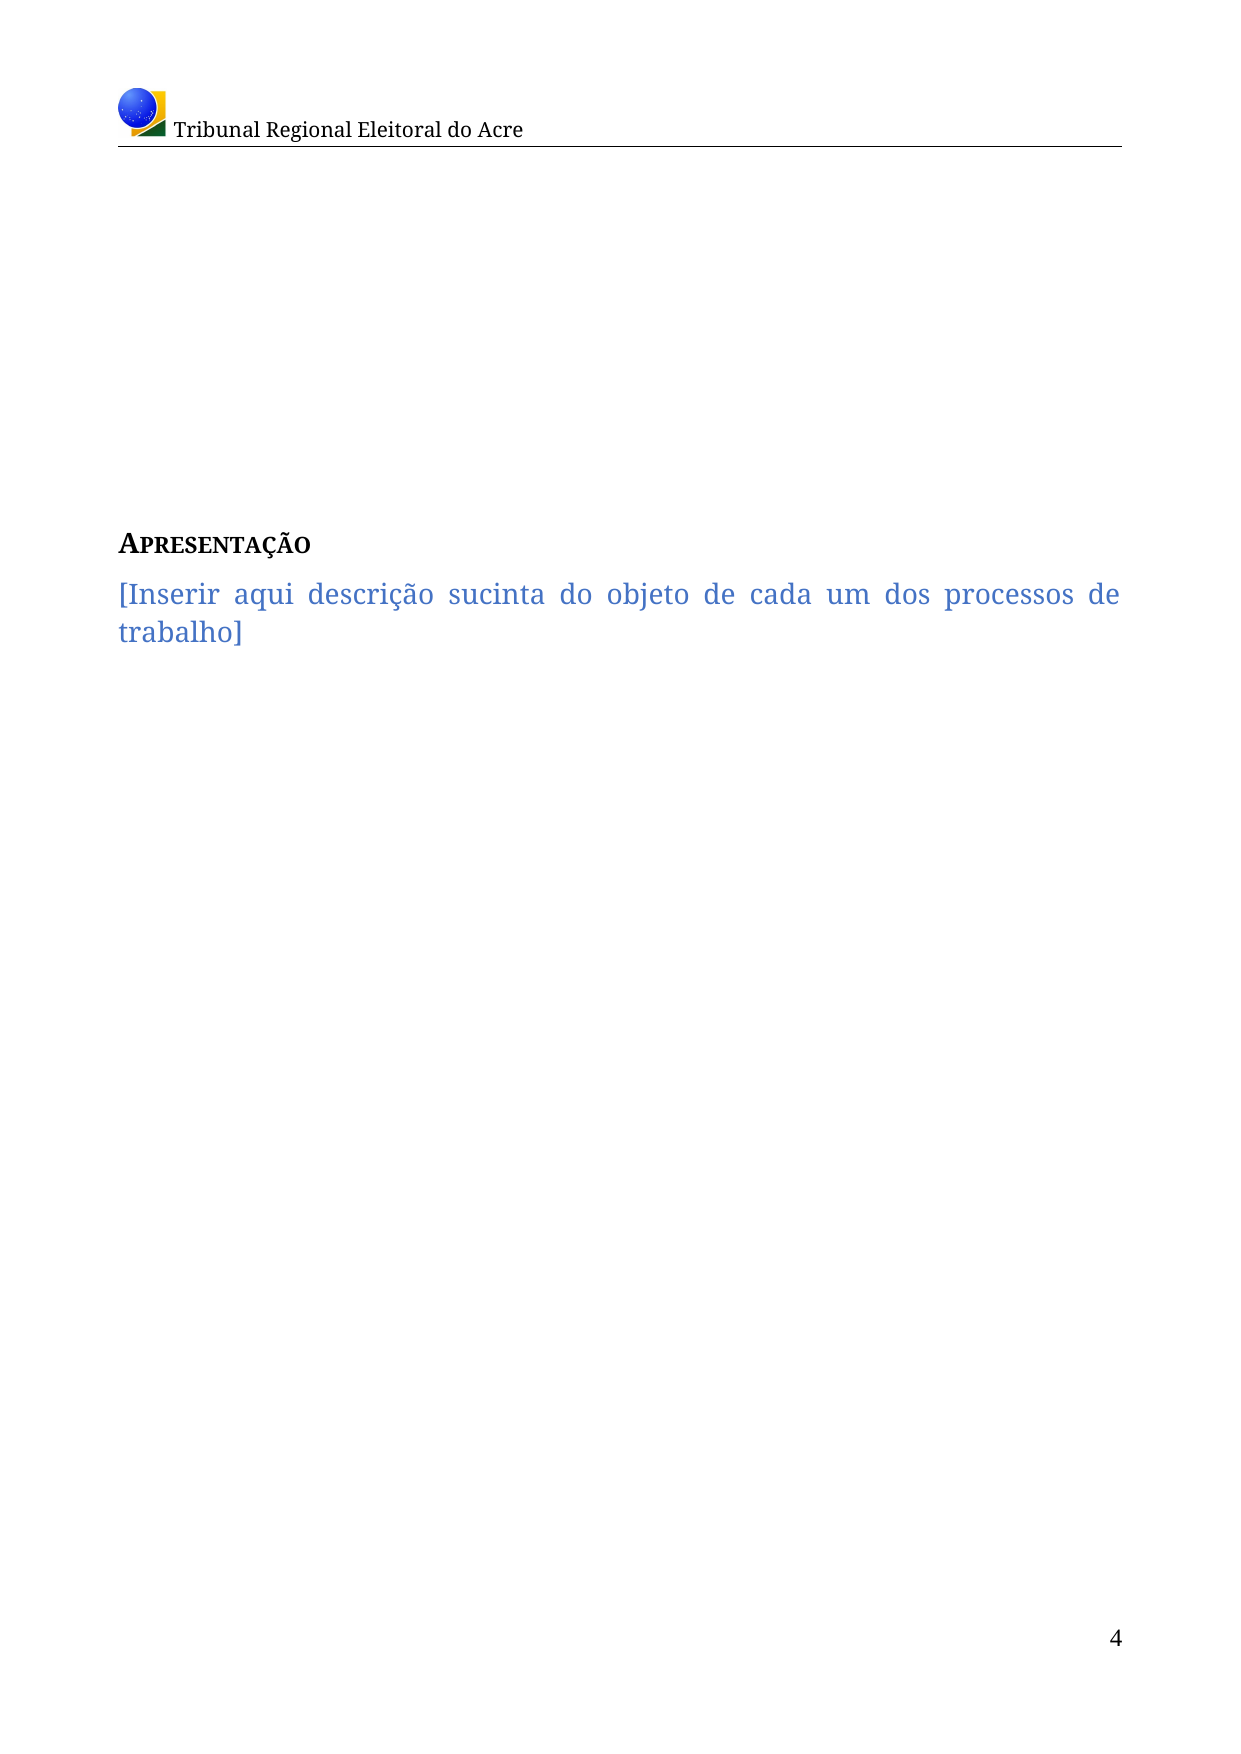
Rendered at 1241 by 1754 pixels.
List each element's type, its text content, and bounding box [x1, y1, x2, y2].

picture [118, 88, 167, 138]
text [Inserir aqui descrição sucinta do objeto de cada um dos processos de trabalho] [118, 574, 1122, 651]
text Apresentação [118, 523, 1122, 562]
